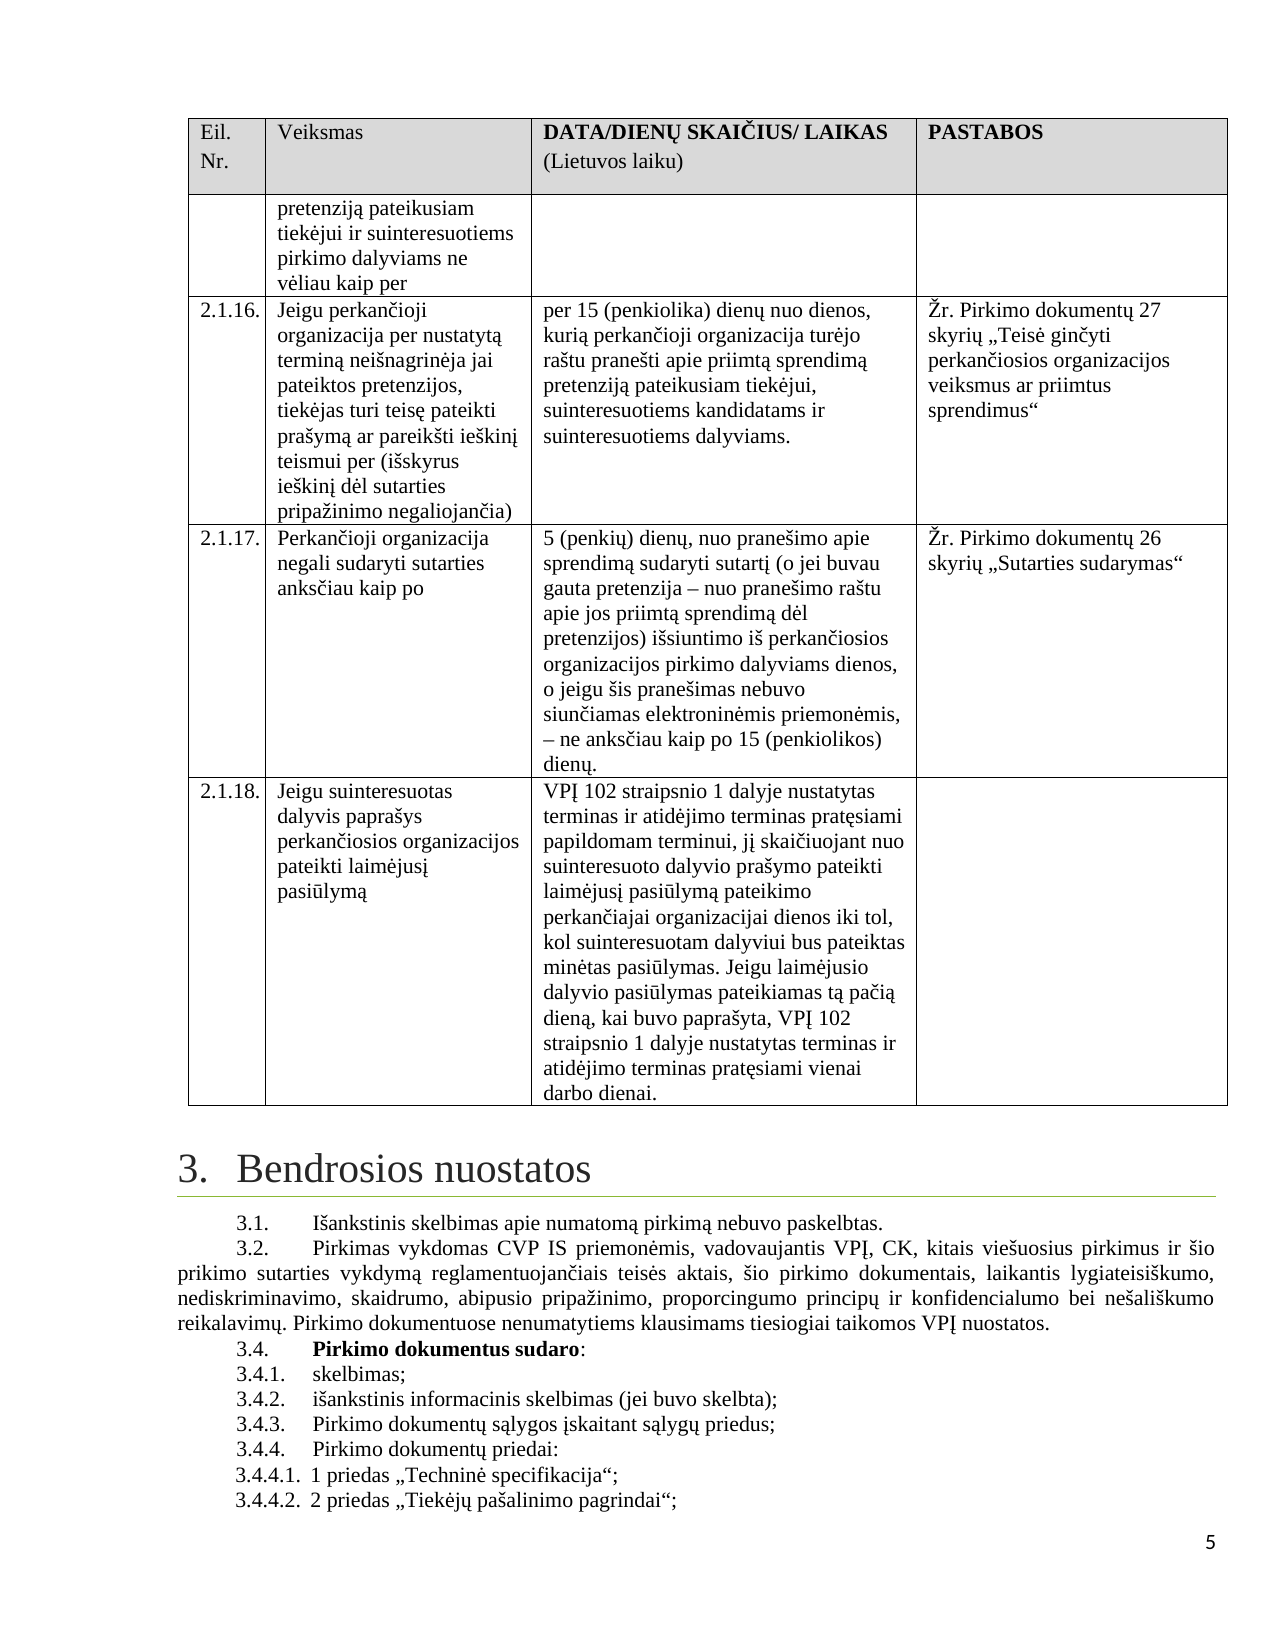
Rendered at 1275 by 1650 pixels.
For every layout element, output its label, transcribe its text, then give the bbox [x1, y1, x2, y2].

table_header Eil. Nr. [189, 119, 265, 194]
table_header Veiksmas [266, 119, 531, 194]
table_cell [189, 195, 265, 296]
table_cell [189, 297, 265, 523]
list 1 priedas „Techninė specifikacija“; [235, 1462, 1216, 1487]
list skelbimas; [177, 1361, 1216, 1386]
table_cell 5 (penkių) dienų, nuo pranešimo apie sprendimą sudaryti sutartį (o jei buvau gauta pretenzija – nuo pranešimo raštu apie jos priimtą sprendimą dėl pretenzijos) išsiuntimo iš perkančiosios organizacijos pirkimo dalyviams dienos, o jeigu šis pranešimas nebuvo siunčiamas elektroninėmis priemonėmis, – ne anksčiau kaip po 15 (penkiolikos) dienų. [532, 525, 916, 777]
list Pirkimo dokumentus sudaro: [177, 1336, 1216, 1361]
subtitle Bendrosios nuostatos [177, 1144, 1216, 1196]
table_cell Žr. Pirkimo dokumentų 26 skyrių „Sutarties sudarymas“ [917, 525, 1227, 777]
table_header DATA/DIENŲ SKAIČIUS/ LAIKAS (Lietuvos laiku) [532, 119, 916, 194]
table_cell per 15 (penkiolika) dienų nuo dienos, kurią perkančioji organizacija turėjo raštu pranešti apie priimtą sprendimą pretenziją pateikusiam tiekėjui, suinteresuotiems kandidatams ir suinteresuotiems dalyviams. [532, 297, 916, 523]
table_cell [917, 778, 1227, 1105]
table_cell VPĮ 102 straipsnio 1 dalyje nustatytas terminas ir atidėjimo terminas pratęsiami papildomam terminui, jį skaičiuojant nuo suinteresuoto dalyvio prašymo pateikti laimėjusį pasiūlymą pateikimo perkančiajai organizacijai dienos iki tol, kol suinteresuotam dalyviui bus pateiktas minėtas pasiūlymas. Jeigu laimėjusio dalyvio pasiūlymas pateikiamas tą pačią dieną, kai buvo paprašyta, VPĮ 102 straipsnio 1 dalyje nustatytas terminas ir atidėjimo terminas pratęsiami vienai darbo dienai. [532, 778, 916, 1105]
table_cell Žr. Pirkimo dokumentų 27 skyrių „Teisė ginčyti perkančiosios organizacijos veiksmus ar priimtus sprendimus“ [917, 297, 1227, 523]
table_cell Perkančioji organizacija negali sudaryti sutarties anksčiau kaip po [266, 525, 531, 777]
list Pirkimo dokumentų priedai: [177, 1436, 1216, 1462]
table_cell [266, 195, 531, 296]
list Išankstinis skelbimas apie numatomą pirkimą nebuvo paskelbtas. [177, 1209, 1216, 1235]
table_header PASTABOS [917, 119, 1227, 194]
table_cell Jeigu perkančioji organizacija per nustatytą terminą neišnagrinėja jai pateiktos pretenzijos, tiekėjas turi teisę pateikti prašymą ar pareikšti ieškinį teismui per (išskyrus ieškinį dėl sutarties pripažinimo negaliojančia) [266, 297, 531, 523]
list Pirkimo dokumentų sąlygos įskaitant sąlygų priedus; [177, 1411, 1216, 1436]
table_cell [917, 195, 1227, 296]
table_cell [532, 195, 916, 296]
table_cell [189, 778, 265, 1105]
list 2 priedas „Tiekėjų pašalinimo pagrindai“; [235, 1487, 1216, 1512]
list išankstinis informacinis skelbimas (jei buvo skelbta); [177, 1386, 1216, 1411]
table_cell Jeigu suinteresuotas dalyvis paprašys perkančiosios organizacijos pateikti laimėjusį pasiūlymą [266, 778, 531, 1105]
table_cell [189, 525, 265, 777]
list Pirkimas vykdomas CVP IS priemonėmis, vadovaujantis VPĮ, CK, kitais viešuosius pirkimus ir šio prikimo sutarties vykdymą reglamentuojančiais teisės aktais, šio pirkimo dokumentais, laikantis lygiateisiškumo, nediskriminavimo, skaidrumo, abipusio pripažinimo, proporcingumo principų ir konfidencialumo bei nešališkumo reikalavimų. Pirkimo dokumentuose nenumatytiems klausimams tiesiogiai taikomos VPĮ nuostatos. [177, 1235, 1216, 1336]
